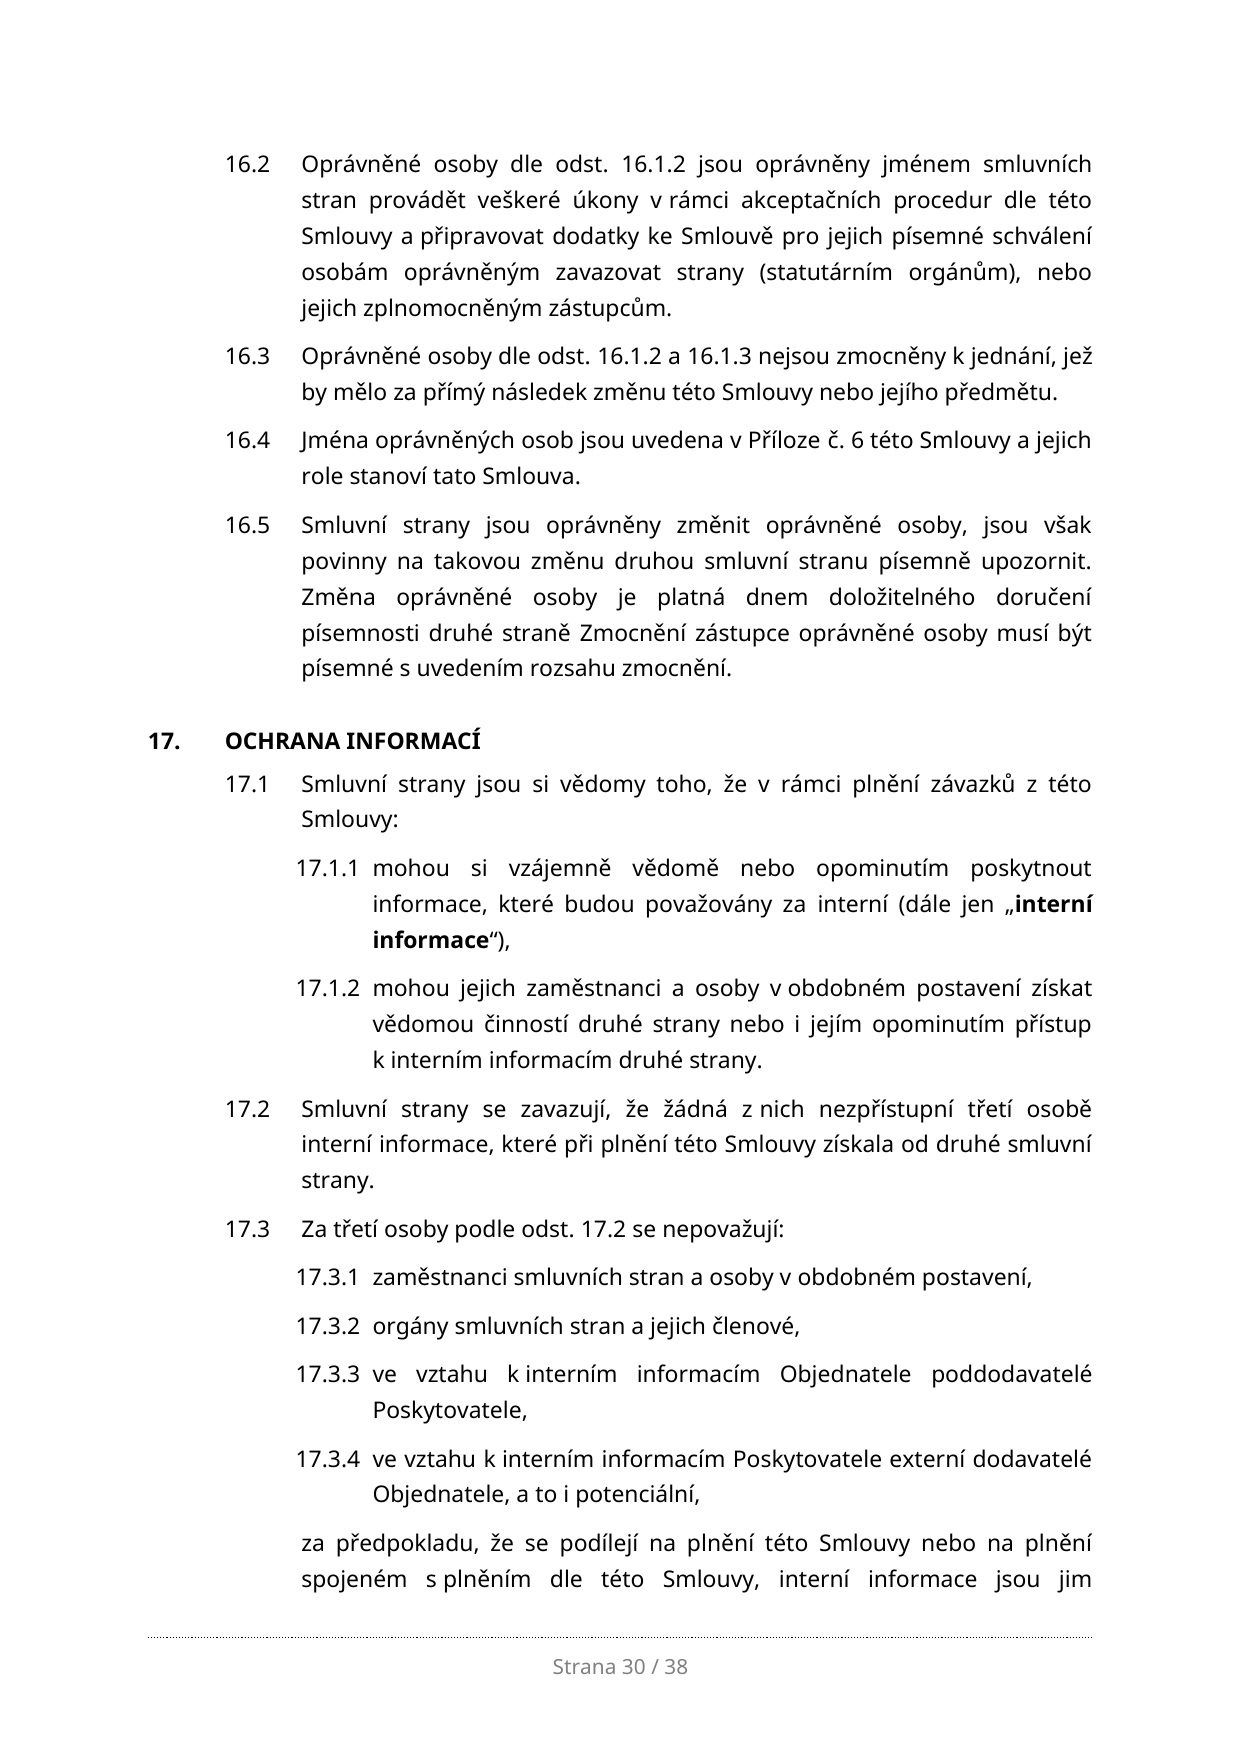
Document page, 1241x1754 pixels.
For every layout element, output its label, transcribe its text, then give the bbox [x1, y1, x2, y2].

list zaměstnanci smluvních stran a osoby v obdobném postavení, [295, 1261, 1092, 1292]
list mohou jejich zaměstnanci a osoby v obdobném postavení získat vědomou činností druhé strany nebo i jejím opominutím přístup k interním informacím druhé strany. [295, 972, 1092, 1075]
text Oprávněné osoby dle odst. 16.1.2 jsou oprávněny jménem smluvních stran provádět veškeré úkony v rámci akceptačních procedur dle této Smlouvy a připravovat dodatky ke Smlouvě pro jejich písemné schválení osobám oprávněným zavazovat strany (statutárním orgánům), nebo jejich zplnomocněným zástupcům. [224, 148, 1092, 323]
list Za třetí osoby podle odst. 17.2 se nepovažují: [224, 1213, 1092, 1244]
list Smluvní strany jsou si vědomy toho, že v rámci plnění závazků z této Smlouvy: [224, 767, 1092, 835]
list Smluvní strany se zavazují, že žádná z nich nezpřístupní třetí osobě interní informace, které při plnění této Smlouvy získala od druhé smluvní strany. [224, 1092, 1092, 1196]
text Smluvní strany jsou oprávněny změnit oprávněné osoby, jsou však povinny na takovou změnu druhou smluvní stranu písemně upozornit. Změna oprávněné osoby je platná dnem doložitelného doručení písemnosti druhé straně Zmocnění zástupce oprávněné osoby musí být písemné s uvedením rozsahu zmocnění. [224, 509, 1092, 684]
list orgány smluvních stran a jejich členové, [295, 1310, 1092, 1341]
text Jména oprávněných osob jsou uvedena v Příloze č. 6 této Smlouvy a jejich role stanoví tato Smlouva. [224, 424, 1092, 491]
text Oprávněné osoby dle odst. 16.1.2 a 16.1.3 nejsou zmocněny k jednání, jež by mělo za přímý následek změnu této Smlouvy nebo jejího předmětu. [224, 340, 1092, 407]
list mohou si vzájemně vědomě nebo opominutím poskytnout informace, které budou považovány za interní (dále jen „interní informace“), [295, 852, 1092, 955]
text OCHRANA INFORMACÍ [148, 726, 1092, 755]
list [301, 1527, 1092, 1594]
list ve vztahu k interním informacím Objednatele poddodavatelé Poskytovatele, [295, 1358, 1092, 1425]
list ve vztahu k interním informacím Poskytovatele externí dodavatelé Objednatele, a to i potenciální, [295, 1442, 1092, 1510]
